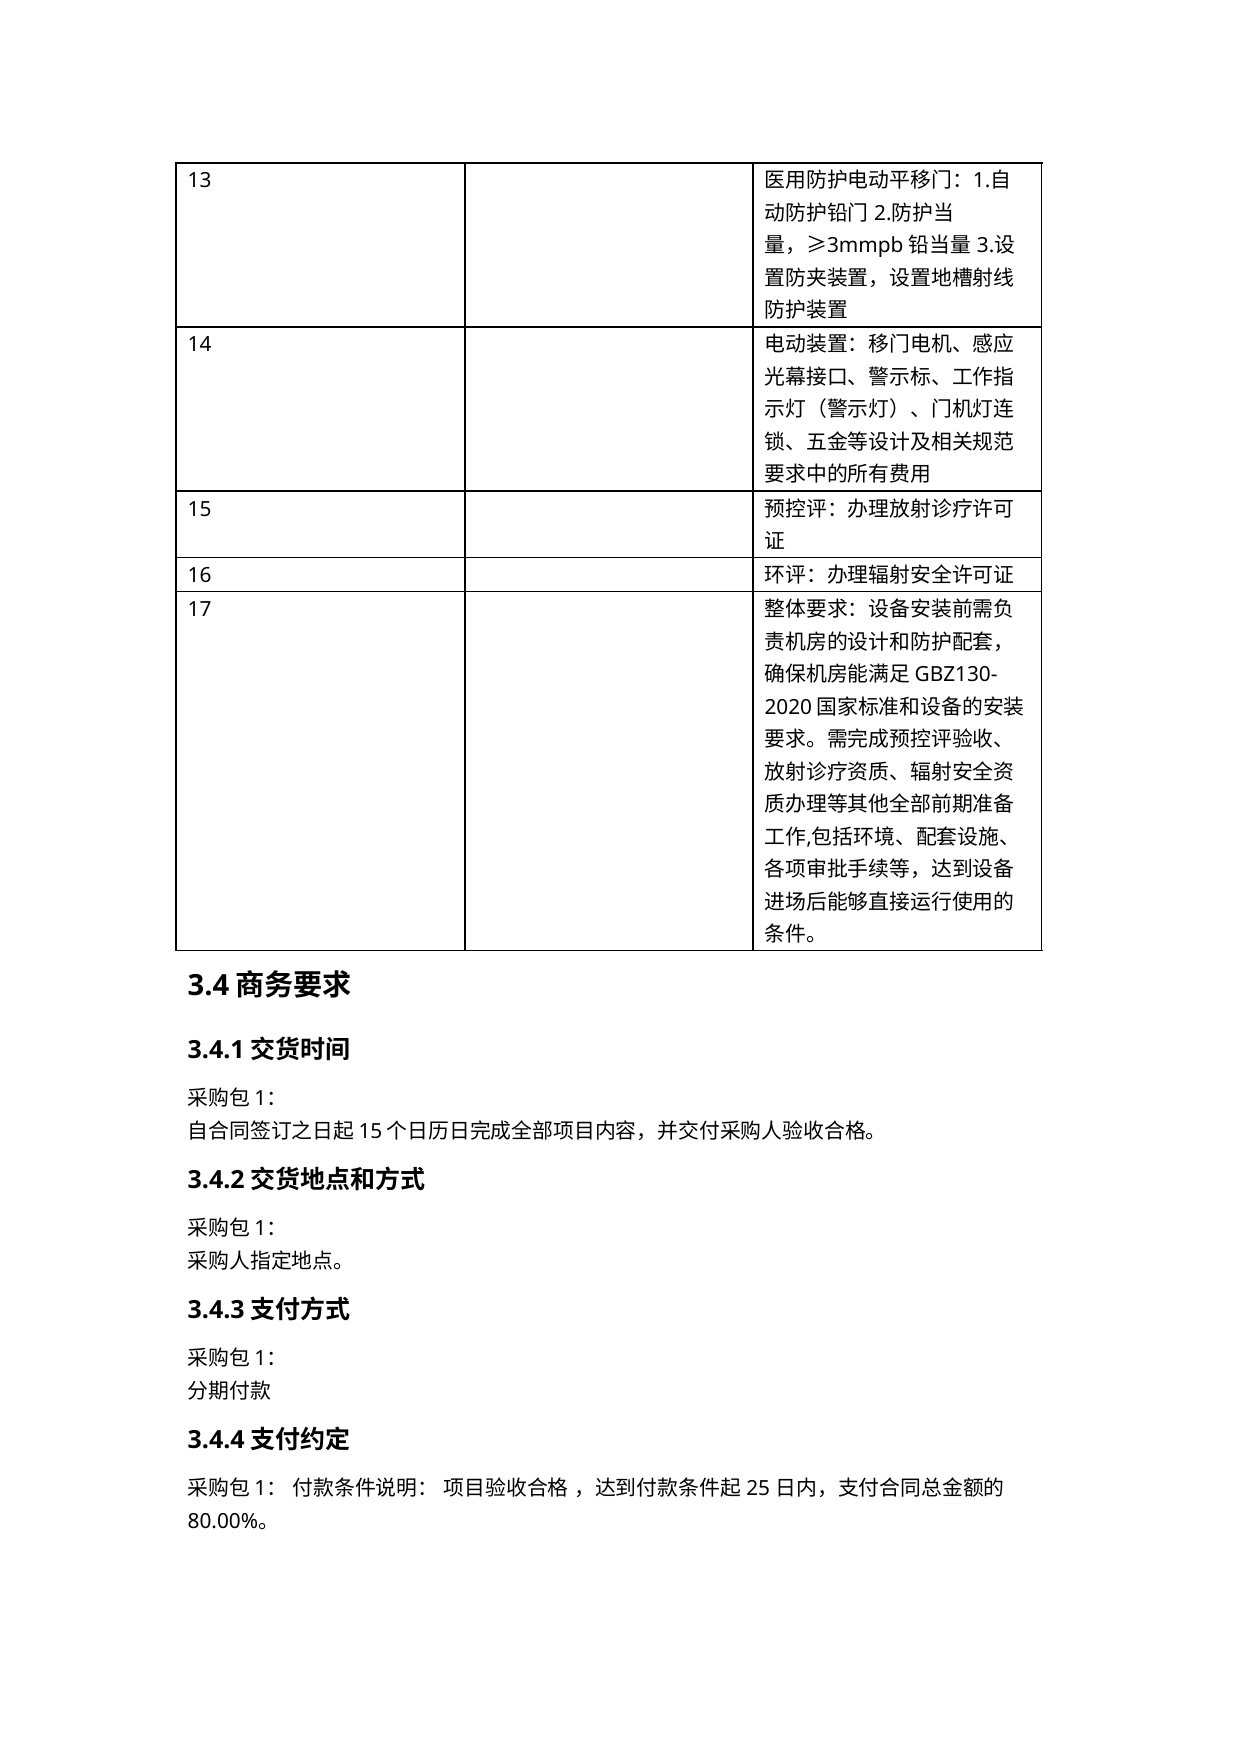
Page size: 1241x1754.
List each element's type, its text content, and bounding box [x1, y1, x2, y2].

table_cell 电动装置：移门电机、感应光幕接口、警示标、工作指示灯（警示灯）、门机灯连 锁、五金等设计及相关规范要求中的所有费用 [754, 328, 1041, 490]
text 采购包1： [187, 1081, 1053, 1114]
text 3.4商务要求 [187, 951, 1053, 1016]
text 采购人指定地点。 [187, 1244, 1053, 1276]
table_cell 环评：办理辐射安全许可证 [754, 558, 1041, 591]
table_cell 17 [177, 592, 464, 950]
text 自合同签订之日起15个日历日完成全部项目内容，并交付采购人验收合格。 [187, 1114, 1053, 1146]
text 3.4.1交货时间 [187, 1016, 1053, 1081]
text 采购包1： [187, 1341, 1053, 1374]
table_cell 13 [177, 164, 464, 326]
text 3.4.4支付约定 [187, 1406, 1053, 1471]
text 采购包1： 付款条件说明： 项目验收合格 ，达到付款条件起 25 日内，支付合同总金额的 80.00%。 [187, 1471, 1053, 1536]
table_cell [466, 164, 752, 326]
text 采购包1： [187, 1211, 1053, 1244]
table_cell 预控评：办理放射诊疗许可证 [754, 492, 1041, 557]
table_cell 15 [177, 492, 464, 557]
table_cell [466, 328, 752, 490]
table_cell 医用防护电动平移门：1.自动防护铅门 2.防护当量，≥3mmpb 铅当量 3.设置防夹装置，设置地槽射线防护装置 [754, 164, 1041, 326]
text 3.4.3支付方式 [187, 1276, 1053, 1341]
text 分期付款 [187, 1374, 1053, 1406]
table_cell 16 [177, 558, 464, 591]
table_cell [466, 592, 752, 950]
text 3.4.2交货地点和方式 [187, 1146, 1053, 1211]
table_cell [466, 558, 752, 591]
table_cell 整体要求：设备安装前需负责机房的设计和防护配套，确保机房能满足GBZ130-2020国家标准和设备的安装要求。需完成预控评验收、放射诊疗资质、辐射安全资质办理等其他全部前期准备工作,包括环境、配套设施、各项审批手续等，达到设备进场后能够直接运行使用的条件。 [754, 592, 1041, 950]
table_cell [466, 492, 752, 557]
table_cell 14 [177, 328, 464, 490]
